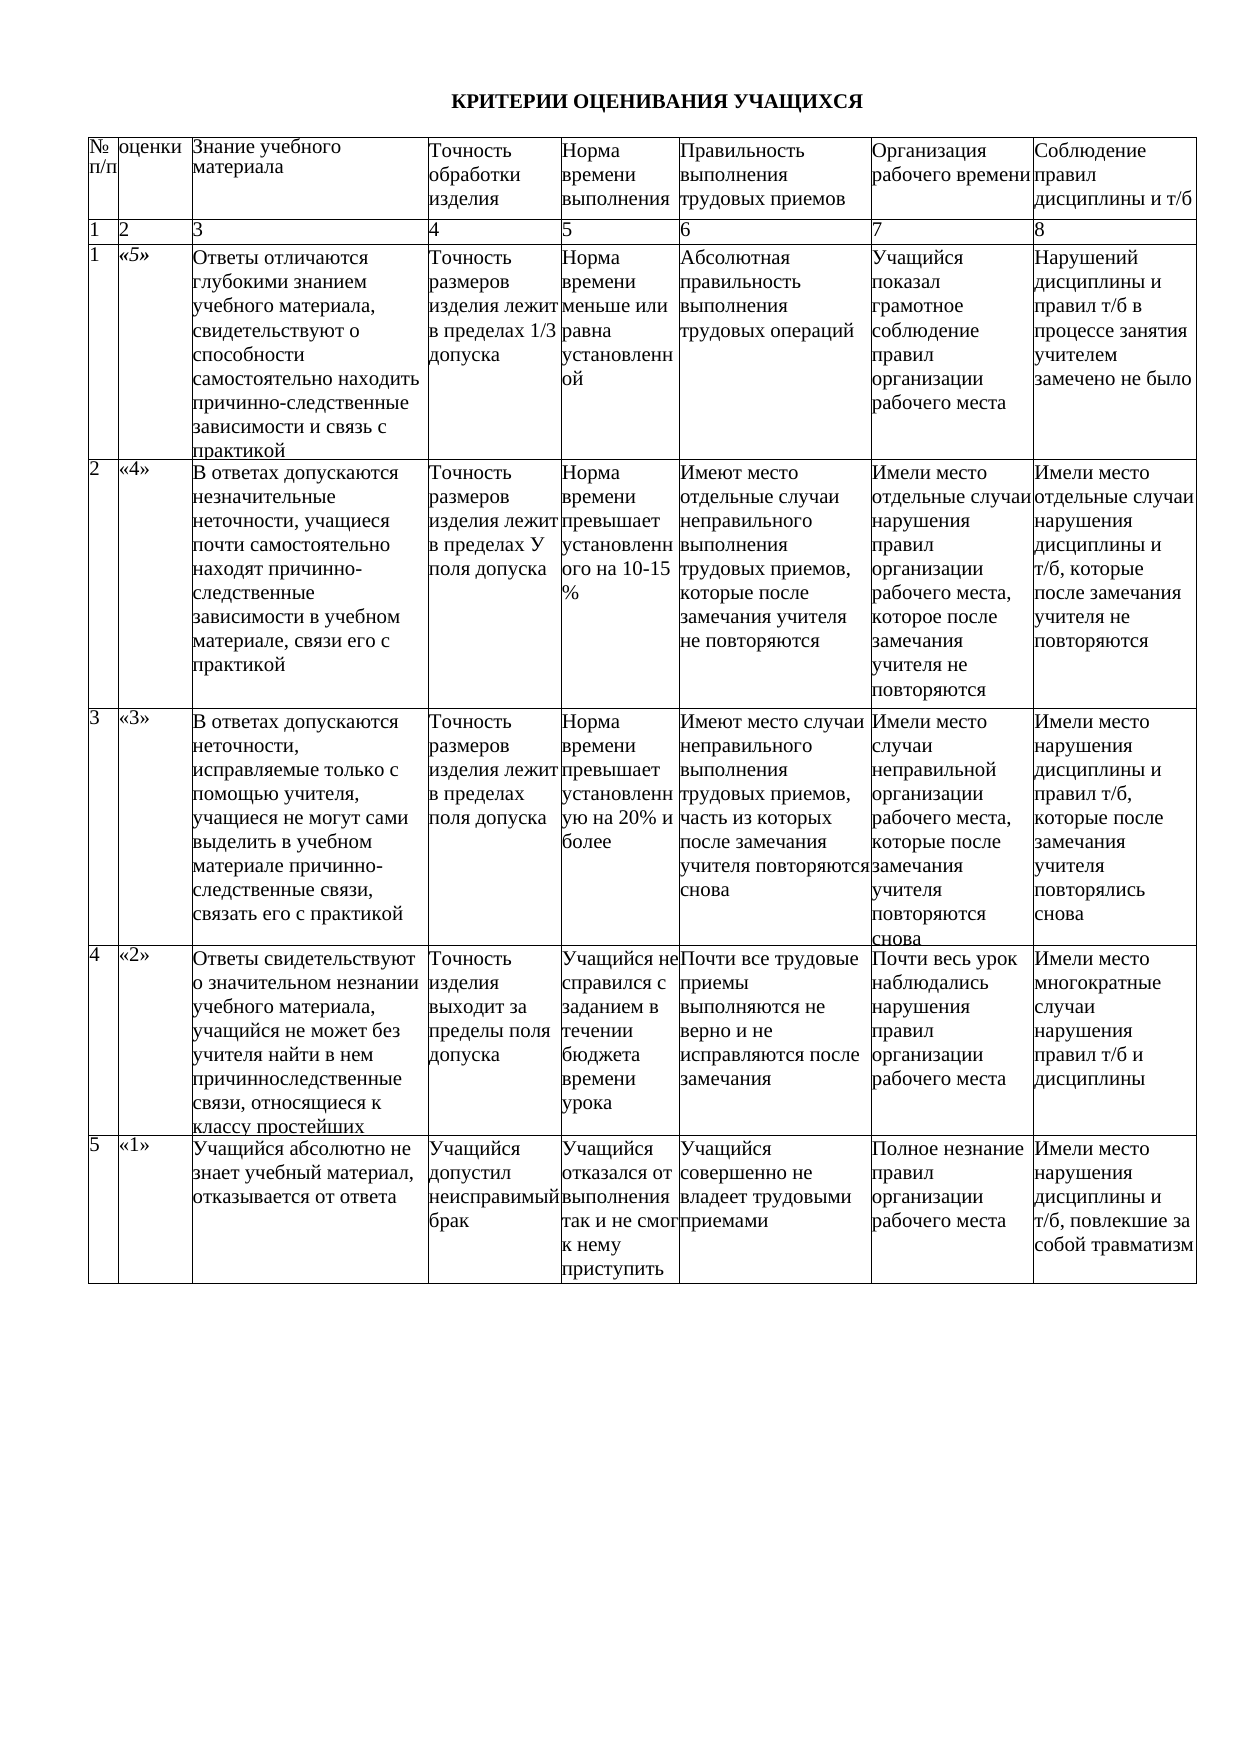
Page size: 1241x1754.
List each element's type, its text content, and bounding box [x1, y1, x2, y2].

table_cell Нарушений дисциплины и правил т/б в процессе занятия учителем замечено не было [1034, 245, 1196, 459]
text КРИТЕРИИ ОЦЕНИВАНИЯ УЧАЩИХСЯ [118, 89, 1152, 113]
table_cell Имели место нарушения дисциплины и правил т/б, которые после замечания учителя повторялись снова [1034, 709, 1196, 944]
table_cell Ответы отличаются глубокими знанием учебного материала, свидетельствуют о способности самостоятельно находить причинно-следственные зависимости и связь с практикой [193, 245, 428, 459]
table_cell В ответах допускаются неточности, исправляемые только с помощью учителя, учащиеся не могут сами выделить в учебном материале причинно-следственные связи, связать его с практикой [193, 709, 428, 944]
table_cell Почти весь урок наблюдались нарушения правил организации рабочего места [872, 946, 1033, 1135]
table_cell Имели место отдельные случаи нарушения дисциплины и т/б, которые после замечания учителя не повторяются [1034, 460, 1196, 708]
table_cell Имеют место отдельные случаи неправильного выполнения трудовых приемов, которые после замечания учителя не повторяются [680, 460, 871, 708]
table_header Организация рабочего времени [872, 138, 1033, 219]
table_header № п/п [89, 138, 118, 219]
table_cell 7 [872, 220, 1033, 244]
table_header Соблюдение правил дисциплины и т/б [1034, 138, 1196, 219]
table_cell 2 [119, 220, 192, 244]
table_cell 3 [89, 709, 118, 944]
table_cell Полное незнание правил организации рабочего места [872, 1136, 1033, 1282]
table_cell 6 [680, 220, 871, 244]
table_cell 3 [193, 220, 428, 244]
table_cell Абсолютная правильность выполнения трудовых операций [680, 245, 871, 459]
table_cell 5 [562, 220, 679, 244]
table_cell Норма времени превышает установленную на 20% и более [562, 709, 679, 944]
table_cell Имели место нарушения дисциплины и т/б, повлекшие за собой травматизм [1034, 1136, 1196, 1282]
table_cell Норма времени превышает установленного на 10-15 % [562, 460, 679, 708]
table_cell Точность размеров изделия лежит в пределах У поля допуска [429, 460, 561, 708]
table_cell Ответы свидетельствуют о значительном незнании учебного материала, учащийся не может без учителя найти в нем причинноследственные связи, относящиеся к классу простейших [193, 946, 428, 1135]
table_cell Точность размеров изделия лежит в пределах 1/3 допуска [429, 245, 561, 459]
table_cell Имели место отдельные случаи нарушения правил организации рабочего места, которое после замечания учителя не повторяются [872, 460, 1033, 708]
table_header Норма времени выполнения [562, 138, 679, 219]
table_cell 1 [89, 245, 118, 459]
table_cell 2 [89, 460, 118, 708]
table_cell «3» [119, 709, 192, 944]
table_cell Имели место случаи неправильной организации рабочего места, которые после замечания учителя повторяются снова [872, 709, 1033, 944]
table_cell Точность изделия выходит за пределы поля допуска [429, 946, 561, 1135]
table_cell Почти все трудовые приемы выполняются не верно и не исправляются после замечания [680, 946, 871, 1135]
table_cell «1» [119, 1136, 192, 1282]
table_header Правильность выполнения трудовых приемов [680, 138, 871, 219]
table_cell Учащийся совершенно не владеет трудовыми приемами [680, 1136, 871, 1282]
table_cell Учащийся не справился с заданием в течении бюджета времени урока [562, 946, 679, 1135]
table_cell 1 [89, 220, 118, 244]
table_cell В ответах допускаются незначительные неточности, учащиеся почти самостоятельно находят причинно-следственные зависимости в учебном материале, связи его с практикой [193, 460, 428, 708]
table_header оценки [119, 138, 192, 219]
table_cell «2» [119, 946, 192, 1135]
table_cell Учащийся показал грамотное соблюдение правил организации рабочего места [872, 245, 1033, 459]
table_cell 4 [89, 946, 118, 1135]
table_cell 5 [89, 1136, 118, 1282]
table_header Точность обработки изделия [429, 138, 561, 219]
table_cell Имели место многократные случаи нарушения правил т/б и дисциплины [1034, 946, 1196, 1135]
table_cell 8 [1034, 220, 1196, 244]
table_cell Учащийся допустил неисправимый брак [429, 1136, 561, 1282]
table_cell 4 [429, 220, 561, 244]
table_cell «5» [119, 245, 192, 459]
table_cell Учащийся абсолютно не знает учебный материал, отказывается от ответа [193, 1136, 428, 1282]
table_cell «4» [119, 460, 192, 708]
table_cell Имеют место случаи неправильного выполнения трудовых приемов, часть из которых после замечания учителя повторяются снова [680, 709, 871, 944]
table_cell Точность размеров изделия лежит в пределах поля допуска [429, 709, 561, 944]
table_cell Учащийся отказался от выполнения так и не смог к нему приступить [562, 1136, 679, 1282]
table_header Знание учебного материала [193, 138, 428, 219]
table_cell Норма времени меньше или равна установленной [562, 245, 679, 459]
